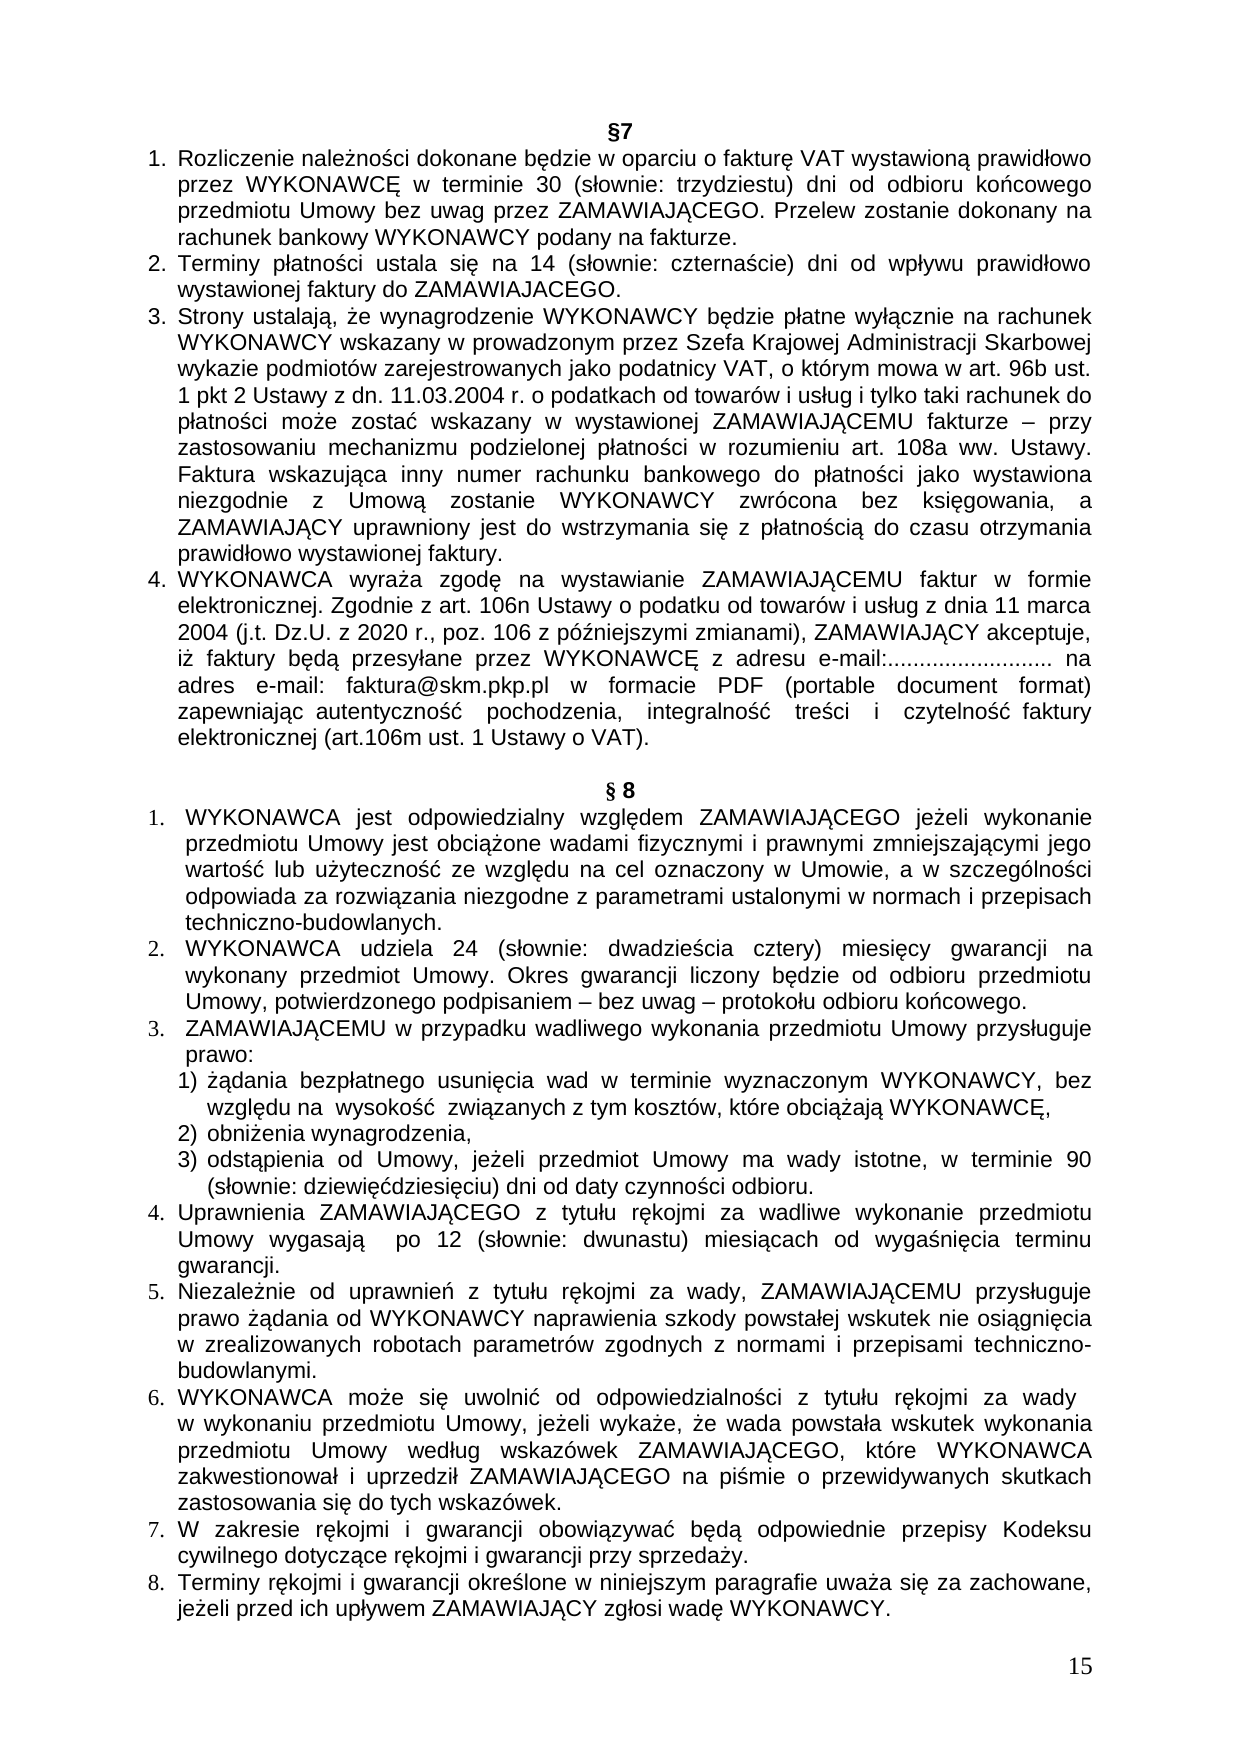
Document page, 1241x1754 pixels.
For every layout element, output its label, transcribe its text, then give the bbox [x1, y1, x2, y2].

text 8 [148, 777, 1092, 803]
list Terminy rękojmi i gwarancji określone w niniejszym paragrafie uważa się za zachowane, jeżeli przed ich upływem ZAMAWIAJĄCY zgłosi wadę WYKONAWCY. [148, 1568, 1093, 1621]
list Terminy płatności ustala się na 14 (słownie: czternaście) dni od wpływu prawidłowo wystawionej faktury do ZAMAWIAJACEGO. [148, 250, 1092, 303]
list żądania bezpłatnego usunięcia wad w terminie wyznaczonym WYKONAWCY, bez względu na wysokość związanych z tym kosztów, które obciążają WYKONAWCĘ, [177, 1067, 1093, 1120]
list Niezależnie od uprawnień z tytułu rękojmi za wady, ZAMAWIAJĄCEMU przysługuje prawo żądania od WYKONAWCY naprawienia szkody powstałej wskutek nie osiągnięcia w zrealizowanych robotach parametrów zgodnych z normami i przepisami techniczno-budowlanymi. [148, 1278, 1093, 1384]
list obniżenia wynagrodzenia, [177, 1120, 1093, 1146]
list ZAMAWIAJĄCEMU w przypadku wadliwego wykonania przedmiotu Umowy przysługuje prawo: [148, 1014, 1093, 1067]
list WYKONAWCA udziela 24 (słownie: dwadzieścia cztery) miesięcy gwarancji na wykonany przedmiot Umowy. Okres gwarancji liczony będzie od odbioru przedmiotu Umowy, potwierdzonego podpisaniem – bez uwag – protokołu odbioru końcowego. [148, 935, 1093, 1014]
text §7 [148, 118, 1092, 144]
list WYKONAWCA jest odpowiedzialny względem ZAMAWIAJĄCEGO jeżeli wykonanie przedmiotu Umowy jest obciążone wadami fizycznymi i prawnymi zmniejszającymi jego wartość lub użyteczność ze względu na cel oznaczony w Umowie, a w szczególności odpowiada za rozwiązania niezgodne z parametrami ustalonymi w normach i przepisach techniczno-budowlanych. [148, 803, 1093, 935]
list Strony ustalają, że wynagrodzenie WYKONAWCY będzie płatne wyłącznie na rachunek WYKONAWCY wskazany w prowadzonym przez Szefa Krajowej Administracji Skarbowej wykazie podmiotów zarejestrowanych jako podatnicy VAT, o którym mowa w art. 96b ust. 1 pkt 2 Ustawy z dn. 11.03.2004 r. o podatkach od towarów i usług i tylko taki rachunek do płatności może zostać wskazany w wystawionej ZAMAWIAJĄCEMU fakturze – przy zastosowaniu mechanizmu podzielonej płatności w rozumieniu art. 108a ww. Ustawy. Faktura wskazująca inny numer rachunku bankowego do płatności jako wystawiona niezgodnie z Umową zostanie WYKONAWCY zwrócona bez księgowania, a ZAMAWIAJĄCY uprawniony jest do wstrzymania się z płatnością do czasu otrzymania prawidłowo wystawionej faktury. [148, 303, 1092, 566]
list W zakresie rękojmi i gwarancji obowiązywać będą odpowiednie przepisy Kodeksu cywilnego dotyczące rękojmi i gwarancji przy sprzedaży. [148, 1516, 1093, 1568]
list WYKONAWCA może się uwolnić od odpowiedzialności z tytułu rękojmi za wady w wykonaniu przedmiotu Umowy, jeżeli wykaże, że wada powstała wskutek wykonania przedmiotu Umowy według wskazówek ZAMAWIAJĄCEGO, które WYKONAWCA zakwestionował i uprzedził ZAMAWIAJĄCEGO na piśmie o przewidywanych skutkach zastosowania się do tych wskazówek. [148, 1384, 1093, 1516]
list Rozliczenie należności dokonane będzie w oparciu o fakturę VAT wystawioną prawidłowo przez WYKONAWCĘ w terminie 30 (słownie: trzydziestu) dni od odbioru końcowego przedmiotu Umowy bez uwag przez ZAMAWIAJĄCEGO. Przelew zostanie dokonany na rachunek bankowy WYKONAWCY podany na fakturze. [148, 144, 1092, 250]
list Uprawnienia ZAMAWIAJĄCEGO z tytułu rękojmi za wadliwe wykonanie przedmiotu Umowy wygasają po 12 (słownie: dwunastu) miesiącach od wygaśnięcia terminu gwarancji. [148, 1199, 1093, 1278]
list WYKONAWCA wyraża zgodę na wystawianie ZAMAWIAJĄCEMU faktur w formie elektronicznej. Zgodnie z art. 106n Ustawy o podatku od towarów i usług z dnia 11 marca 2004 (j.t. Dz.U. z 2020 r., poz. 106 z późniejszymi zmianami), ZAMAWIAJĄCY akceptuje, iż faktury będą przesyłane przez WYKONAWCĘ z adresu e-mail:.......................... na adres e-mail: faktura@skm.pkp.pl w formacie PDF (portable document format) zapewniając autentyczność pochodzenia, integralność treści i czytelność faktury elektronicznej (art.106m ust. 1 Ustawy o VAT). [148, 566, 1092, 751]
list odstąpienia od Umowy, jeżeli przedmiot Umowy ma wady istotne, w terminie 90 (słownie: dziewięćdziesięciu) dni od daty czynności odbioru. [177, 1146, 1093, 1199]
